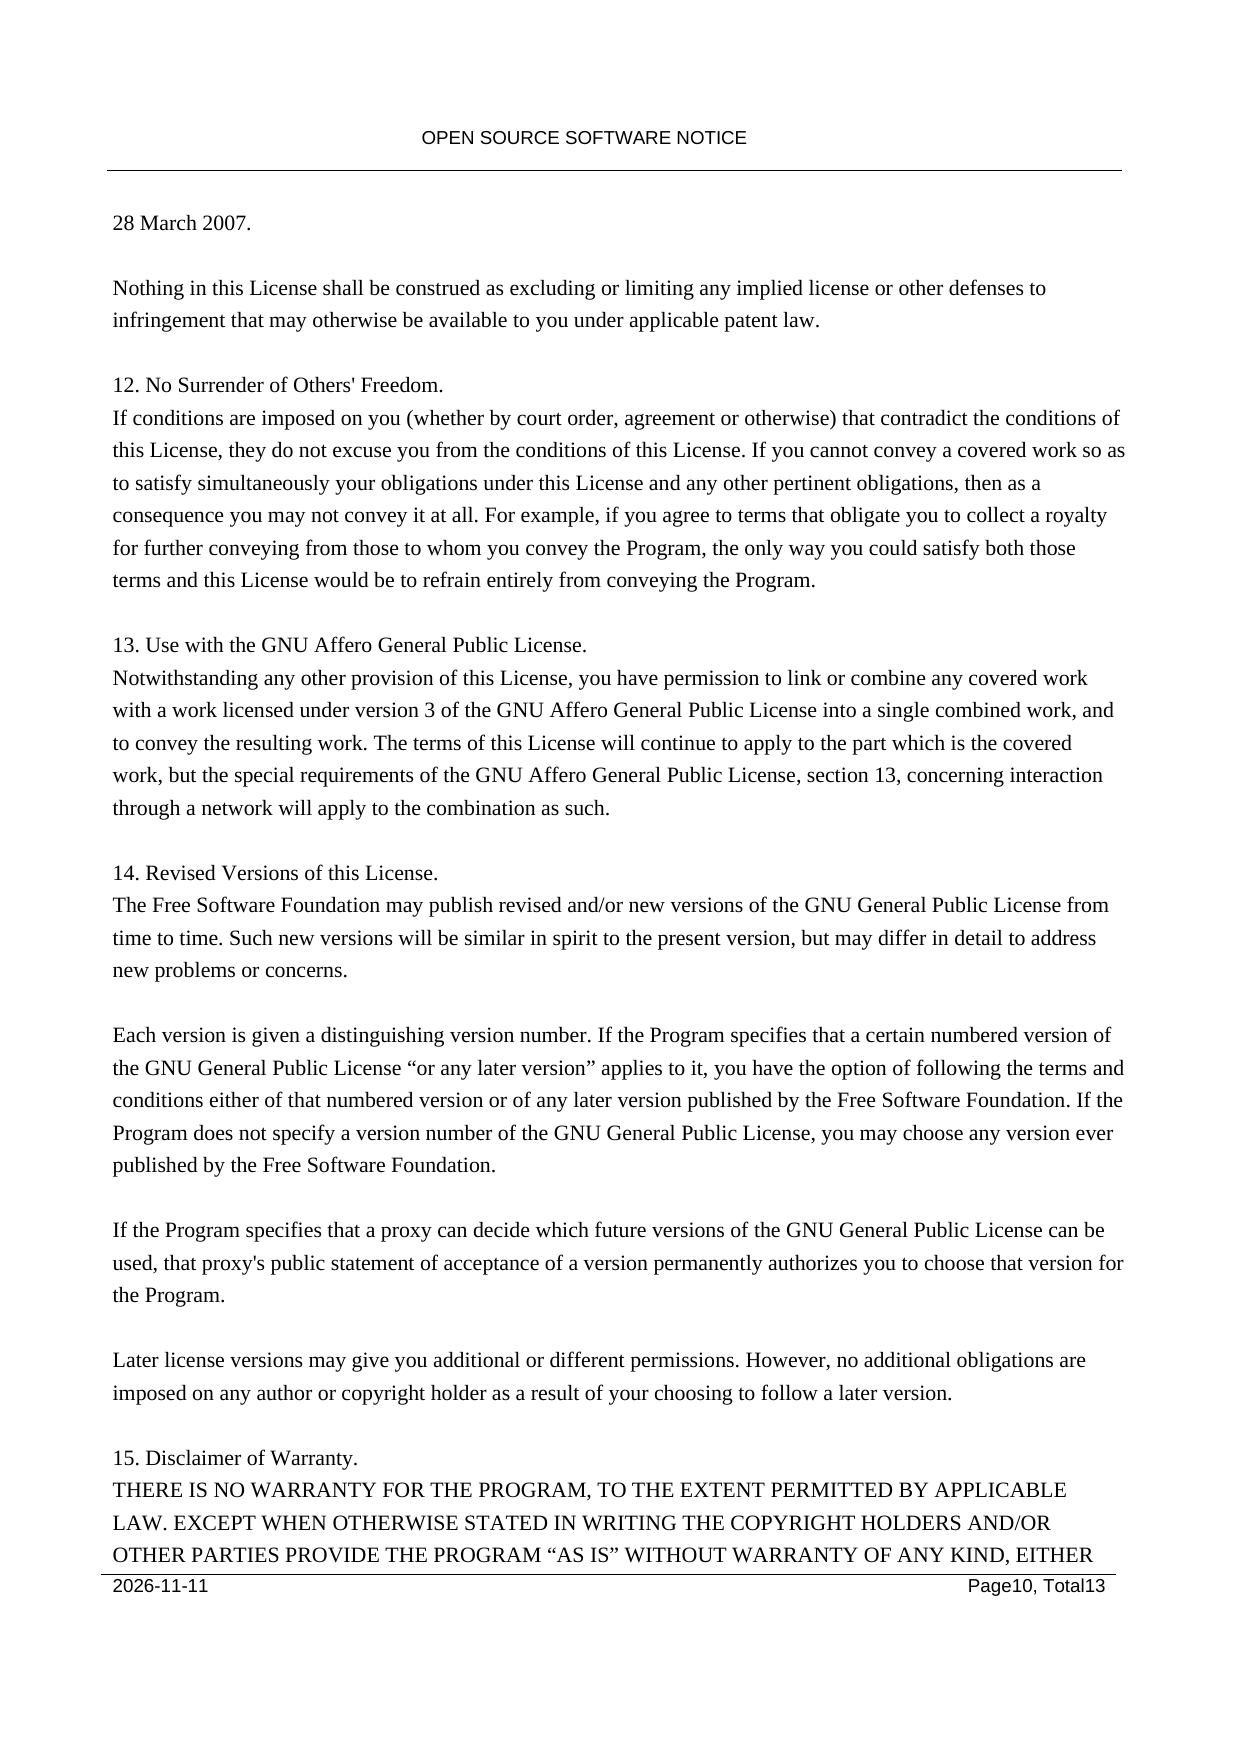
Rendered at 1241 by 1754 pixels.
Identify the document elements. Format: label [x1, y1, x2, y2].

text [112, 206, 1128, 1571]
